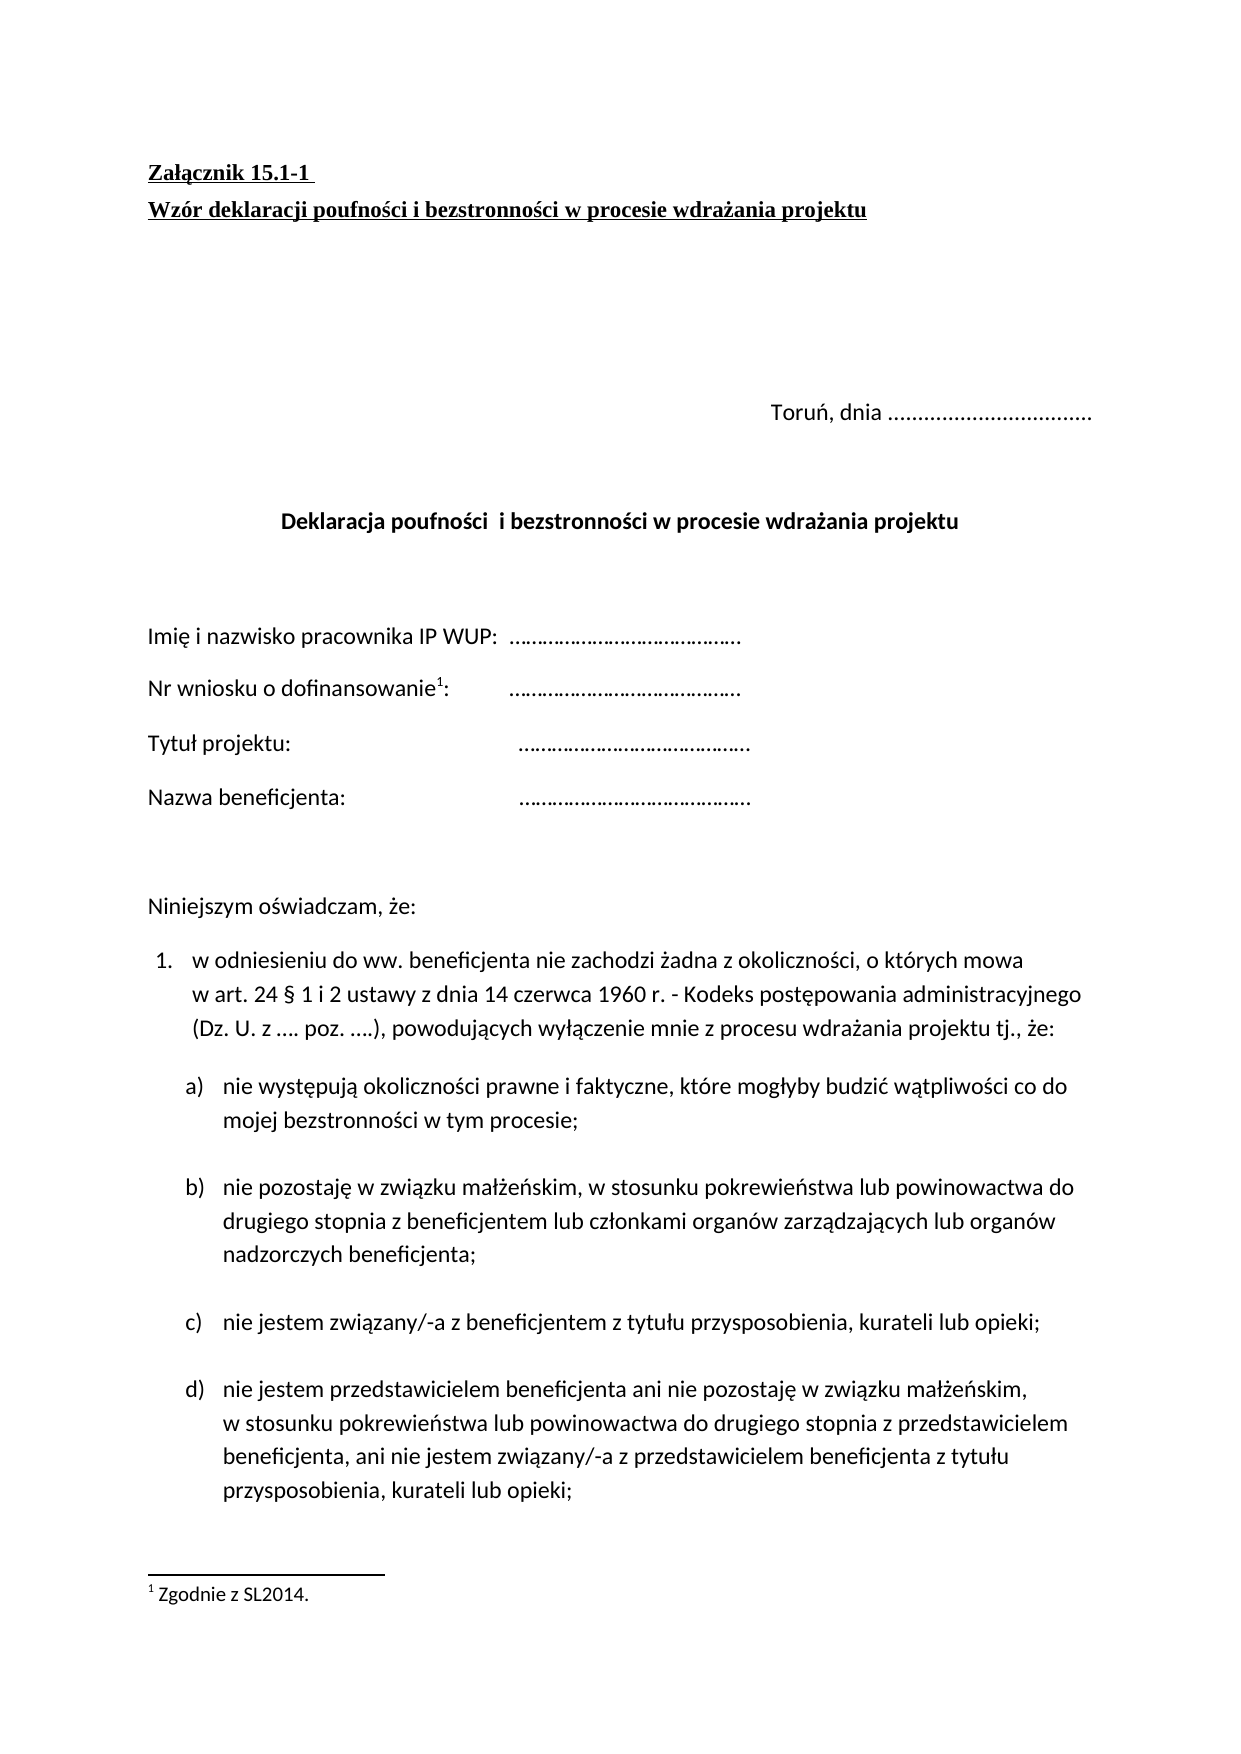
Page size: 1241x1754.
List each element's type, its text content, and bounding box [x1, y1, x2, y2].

text Deklaracja poufności i bezstronności w procesie wdrażania projektu [148, 506, 1093, 535]
text Załącznik 15.1-1 [148, 160, 1093, 185]
text Toruń, dnia .................................. [148, 397, 1093, 426]
text Niniejszym oświadczam, że: [148, 891, 1093, 920]
text Nazwa beneficjenta: …………………………………… [148, 782, 1093, 811]
list nie jestem przedstawicielem beneficjenta ani nie pozostaję w związku małżeńskim, w stosunku pokrewieństwa lub powinowactwa do drugiego stopnia z przedstawicielem beneficjenta, ani nie jestem związany/-a z przedstawicielem beneficjenta z tytułu przysposobienia, kurateli lub opieki; [185, 1374, 1093, 1504]
text Wzór deklaracji poufności i bezstronności w procesie wdrażania projektu [148, 198, 1093, 223]
list nie jestem związany/-a z beneficjentem z tytułu przysposobienia, kurateli lub opieki; [185, 1307, 1093, 1336]
list w odniesieniu do ww. beneficjenta nie zachodzi żadna z okoliczności, o których mowa w art. 24 § 1 i 2 ustawy z dnia 14 czerwca 1960 r. - Kodeks postępowania administracyjnego (Dz. U. z …. poz. ….), powodujących wyłączenie mnie z procesu wdrażania projektu tj., że: [155, 945, 1093, 1042]
list nie pozostaję w związku małżeńskim, w stosunku pokrewieństwa lub powinowactwa do drugiego stopnia z beneficjentem lub członkami organów zarządzających lub organów nadzorczych beneficjenta; [185, 1172, 1093, 1269]
table_header …………………………………… [502, 615, 1114, 661]
text Nr wniosku o dofinansowanie: …………………………………… [148, 673, 1093, 702]
list nie występują okoliczności prawne i faktyczne, które mogłyby budzić wątpliwości co do mojej bezstronności w tym procesie; [185, 1071, 1093, 1134]
text Tytuł projektu: …………………………………… [148, 728, 1093, 757]
table_header Imię i nazwisko pracownika IP WUP: [148, 615, 502, 661]
